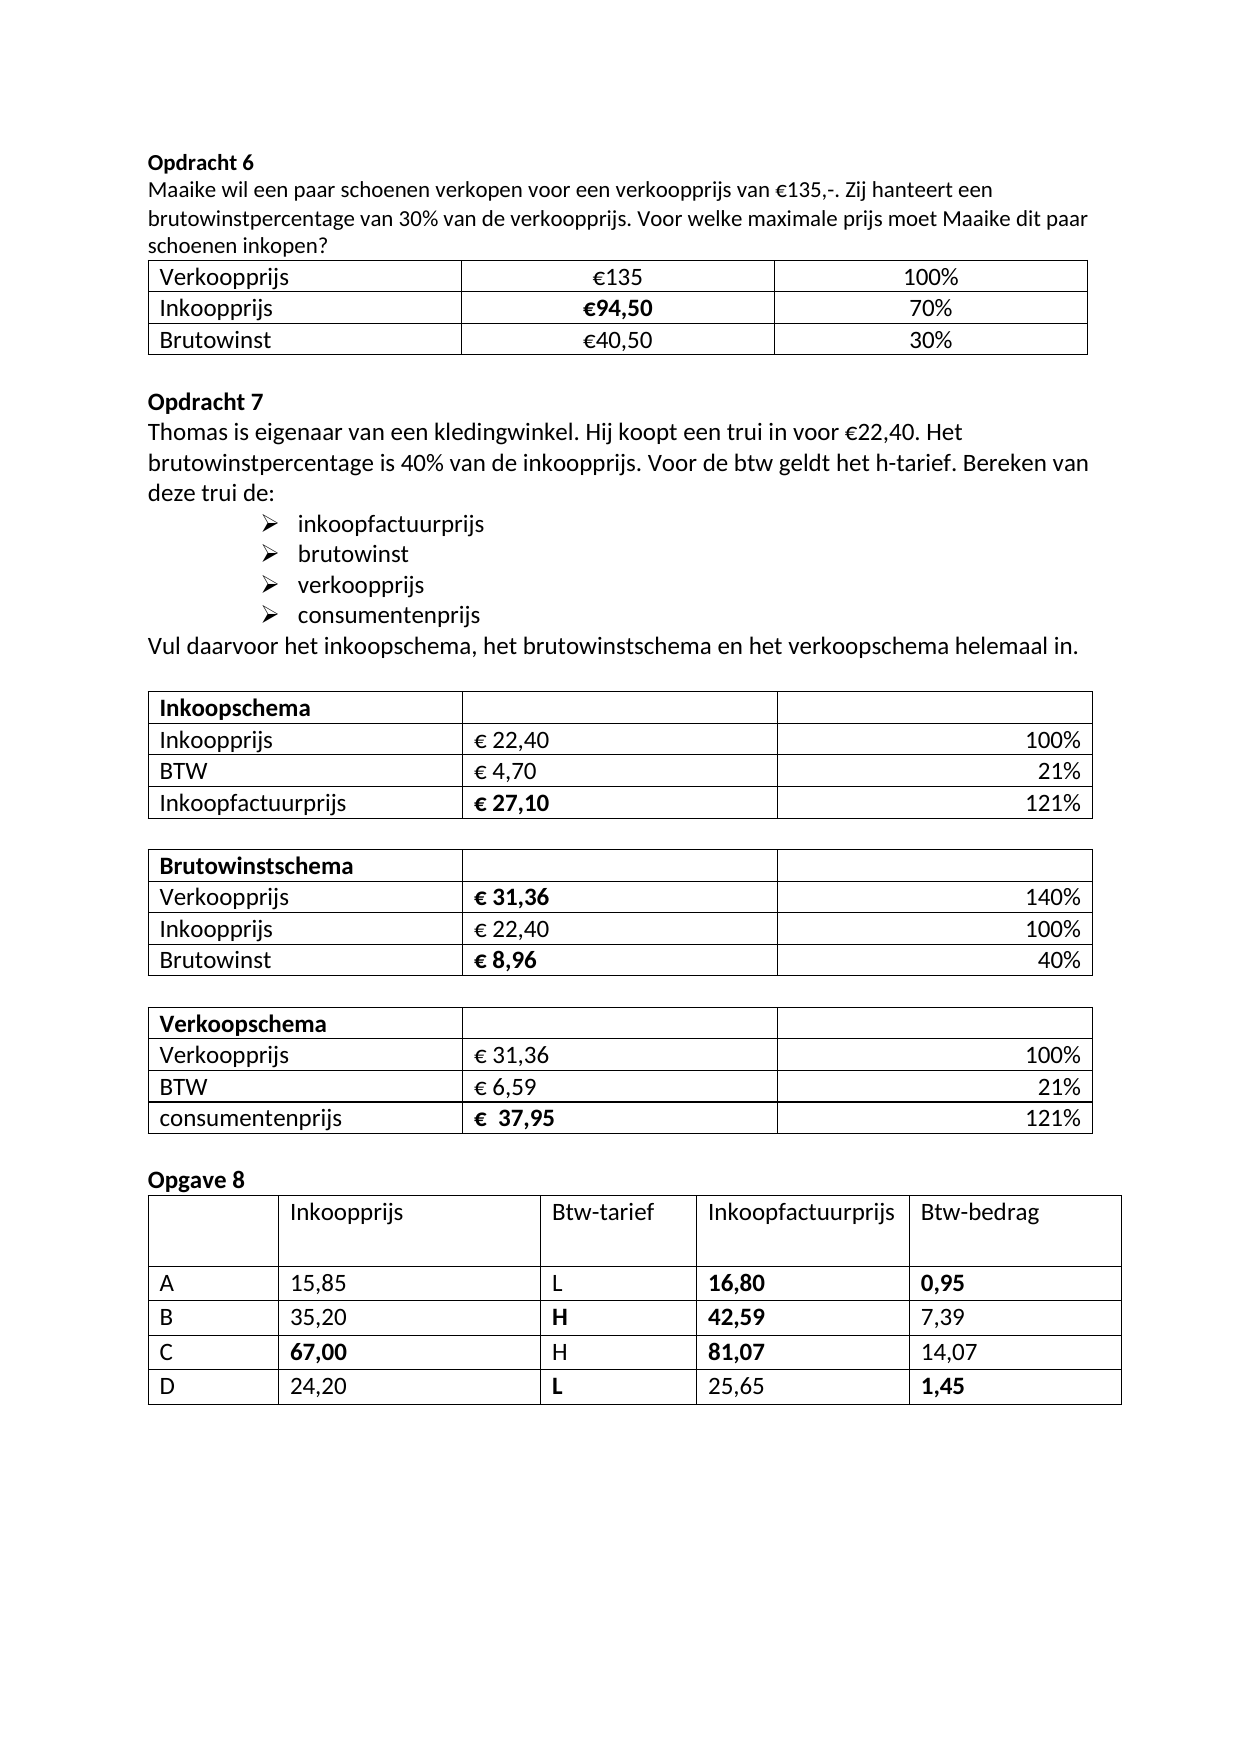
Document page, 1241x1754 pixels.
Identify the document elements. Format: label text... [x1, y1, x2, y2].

table_cell 100% [778, 724, 1092, 754]
table_cell 25,65 [697, 1370, 909, 1404]
table_cell A [149, 1267, 278, 1300]
table_header 100% [775, 261, 1087, 291]
table_header Inkoopfactuurprijs [697, 1196, 909, 1266]
table_cell 67,00 [279, 1336, 540, 1369]
table_cell 40% [778, 945, 1092, 975]
table_header [463, 850, 777, 881]
table_cell consumentenprijs [149, 1103, 462, 1133]
table_cell Verkoopprijs [149, 1039, 462, 1070]
table_cell 1,45 [910, 1370, 1121, 1404]
table_cell € 22,40 [463, 724, 777, 754]
table_cell € 37,95 [463, 1103, 777, 1133]
table_header Verkoopschema [149, 1008, 462, 1038]
table_cell L [541, 1370, 696, 1404]
table_cell H [541, 1301, 696, 1335]
list verkoopprijs [260, 569, 1093, 599]
table_cell € 31,36 [463, 1039, 777, 1070]
table_cell € 27,10 [463, 787, 777, 817]
table_cell 100% [778, 1039, 1092, 1070]
table_cell C [149, 1336, 278, 1369]
table_cell € 6,59 [463, 1071, 777, 1101]
table_cell 14,07 [910, 1336, 1121, 1369]
table_cell €94,50 [462, 292, 774, 323]
table_cell 35,20 [279, 1301, 540, 1335]
table_cell 42,59 [697, 1301, 909, 1335]
table_cell L [541, 1267, 696, 1300]
table_cell 24,20 [279, 1370, 540, 1404]
table_cell Inkoopprijs [149, 913, 462, 944]
table_cell 30% [775, 324, 1087, 354]
text Thomas is eigenaar van een kledingwinkel. Hij koopt een trui in voor €22,40. Het brutowinstpercentage is 40% van de inkoopprijs. Voor de btw geldt het h-tarief. Bereken van deze trui de: [148, 416, 1093, 508]
text Vul daarvoor het inkoopschema, het brutowinstschema en het verkoopschema helemaal in. [148, 630, 1093, 661]
text Opgave 8 [148, 1164, 1093, 1195]
table_header [463, 692, 777, 723]
table_header [778, 692, 1092, 723]
table_cell 121% [778, 787, 1092, 817]
table_cell € 31,36 [463, 882, 777, 912]
table_cell H [541, 1336, 696, 1369]
table_cell 70% [775, 292, 1087, 323]
table_header €135 [462, 261, 774, 291]
table_cell € 8,96 [463, 945, 777, 975]
table_cell 140% [778, 882, 1092, 912]
table_cell Verkoopprijs [149, 882, 462, 912]
table_cell 7,39 [910, 1301, 1121, 1335]
table_header [149, 1196, 278, 1266]
table_cell 16,80 [697, 1267, 909, 1300]
text Opdracht 6 [148, 148, 1093, 176]
table_header [463, 1008, 777, 1038]
table_cell 81,07 [697, 1336, 909, 1369]
table_cell 0,95 [910, 1267, 1121, 1300]
table_cell 15,85 [279, 1267, 540, 1300]
table_cell € 4,70 [463, 755, 777, 786]
table_cell 100% [778, 913, 1092, 944]
table_cell Brutowinst [149, 324, 461, 354]
table_cell 121% [778, 1103, 1092, 1133]
list brutowinst [260, 538, 1093, 569]
table_cell D [149, 1370, 278, 1404]
table_cell B [149, 1301, 278, 1335]
table_cell BTW [149, 1071, 462, 1101]
table_header Inkoopschema [149, 692, 462, 723]
table_cell Inkoopprijs [149, 724, 462, 754]
table_cell Brutowinst [149, 945, 462, 975]
table_header Btw-bedrag [910, 1196, 1121, 1266]
text Maaike wil een paar schoenen verkopen voor een verkoopprijs van €135,-. Zij hanteert een brutowinstpercentage van 30% van de verkoopprijs. Voor welke maximale prijs moet Maaike dit paar schoenen inkopen? [148, 176, 1093, 260]
table_header Inkoopprijs [279, 1196, 540, 1266]
table_header Brutowinstschema [149, 850, 462, 881]
table_header Btw-tarief [541, 1196, 696, 1266]
text Opdracht 7 [148, 386, 1093, 416]
table_cell Inkoopfactuurprijs [149, 787, 462, 817]
list consumentenprijs [260, 599, 1093, 630]
table_header Verkoopprijs [149, 261, 461, 291]
table_header [778, 850, 1092, 881]
table_cell €40,50 [462, 324, 774, 354]
table_cell Inkoopprijs [149, 292, 461, 323]
table_header [778, 1008, 1092, 1038]
table_cell BTW [149, 755, 462, 786]
list inkoopfactuurprijs [260, 508, 1093, 538]
table_cell € 22,40 [463, 913, 777, 944]
table_cell 21% [778, 1071, 1092, 1101]
table_cell 21% [778, 755, 1092, 786]
